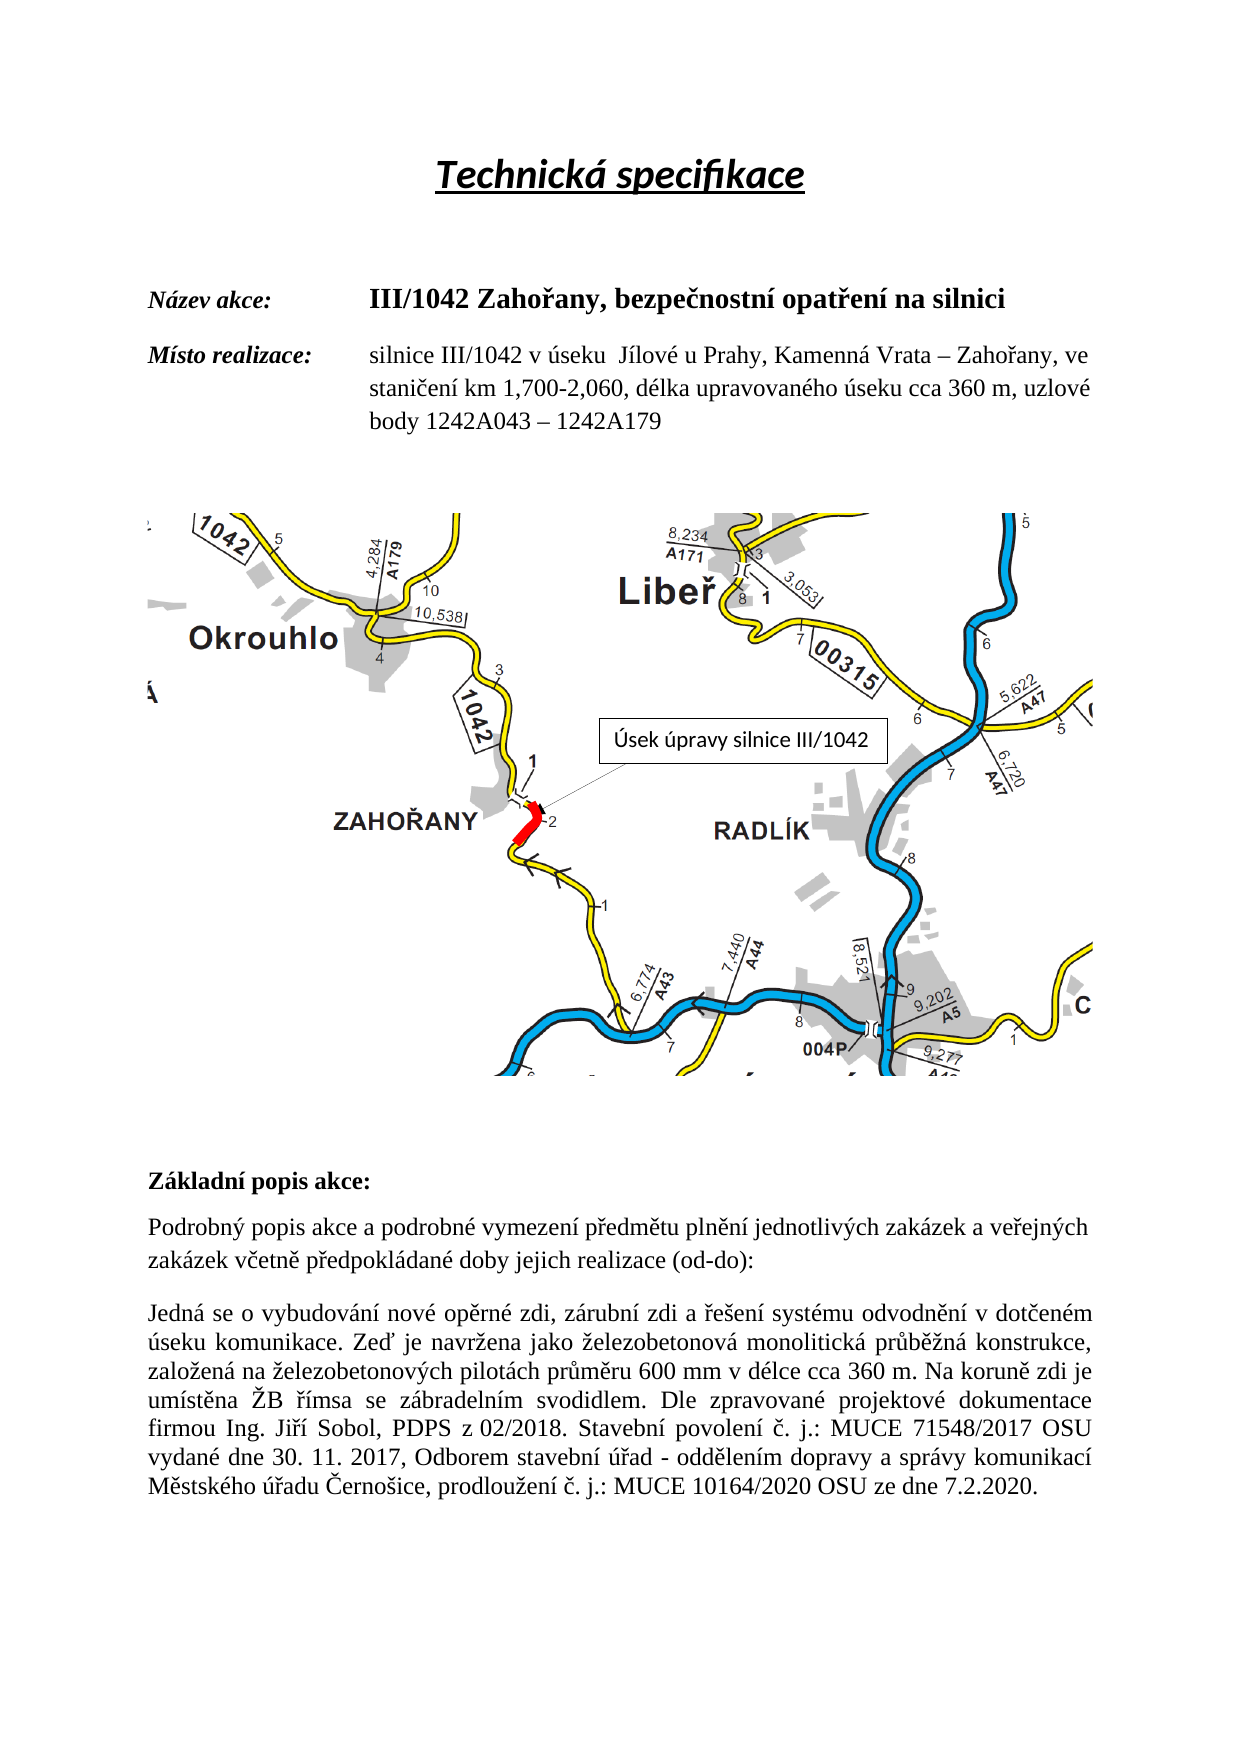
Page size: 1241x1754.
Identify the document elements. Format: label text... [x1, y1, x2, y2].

text Název akce: III/1042 Zahořany, bezpečnostní opatření na silnici [148, 281, 1093, 314]
text Místo realizace: silnice III/1042 v úseku Jílové u Prahy, Kamenná Vrata – Zahořany, ve staničení km 1,700-2,060, délka upravovaného úseku cca 360 m, uzlové body 1242A043 – 1242A179 [148, 340, 1093, 435]
text Technická specifikace [148, 148, 1093, 198]
text Jedná se o vybudování nové opěrné zdi, zárubní zdi a řešení systému odvodnění v dotčeném úseku komunikace. Zeď je navržena jako železobetonová monolitická průběžná konstrukce, založená na železobetonových pilotách průměru 600 mm v délce cca 360 m. Na koruně zdi je umístěna ŽB římsa se zábradelním svodidlem. Dle zpravované projektové dokumentace firmou Ing. Jiří Sobol, PDPS z 02/2018. Stavební povolení č. j.: MUCE 71548/2017 OSU vydané dne 30. 11. 2017, Odborem stavební úřad - oddělením dopravy a správy komunikací Městského úřadu Černošice, prodloužení č. j.: MUCE 10164/2020 OSU ze dne 7.2.2020. [148, 1298, 1093, 1500]
text Základní popis akce: [148, 1166, 1093, 1195]
text Podrobný popis akce a podrobné vymezení předmětu plnění jednotlivých zakázek a veřejných zakázek včetně předpokládané doby jejich realizace (od-do): [148, 1212, 1093, 1273]
